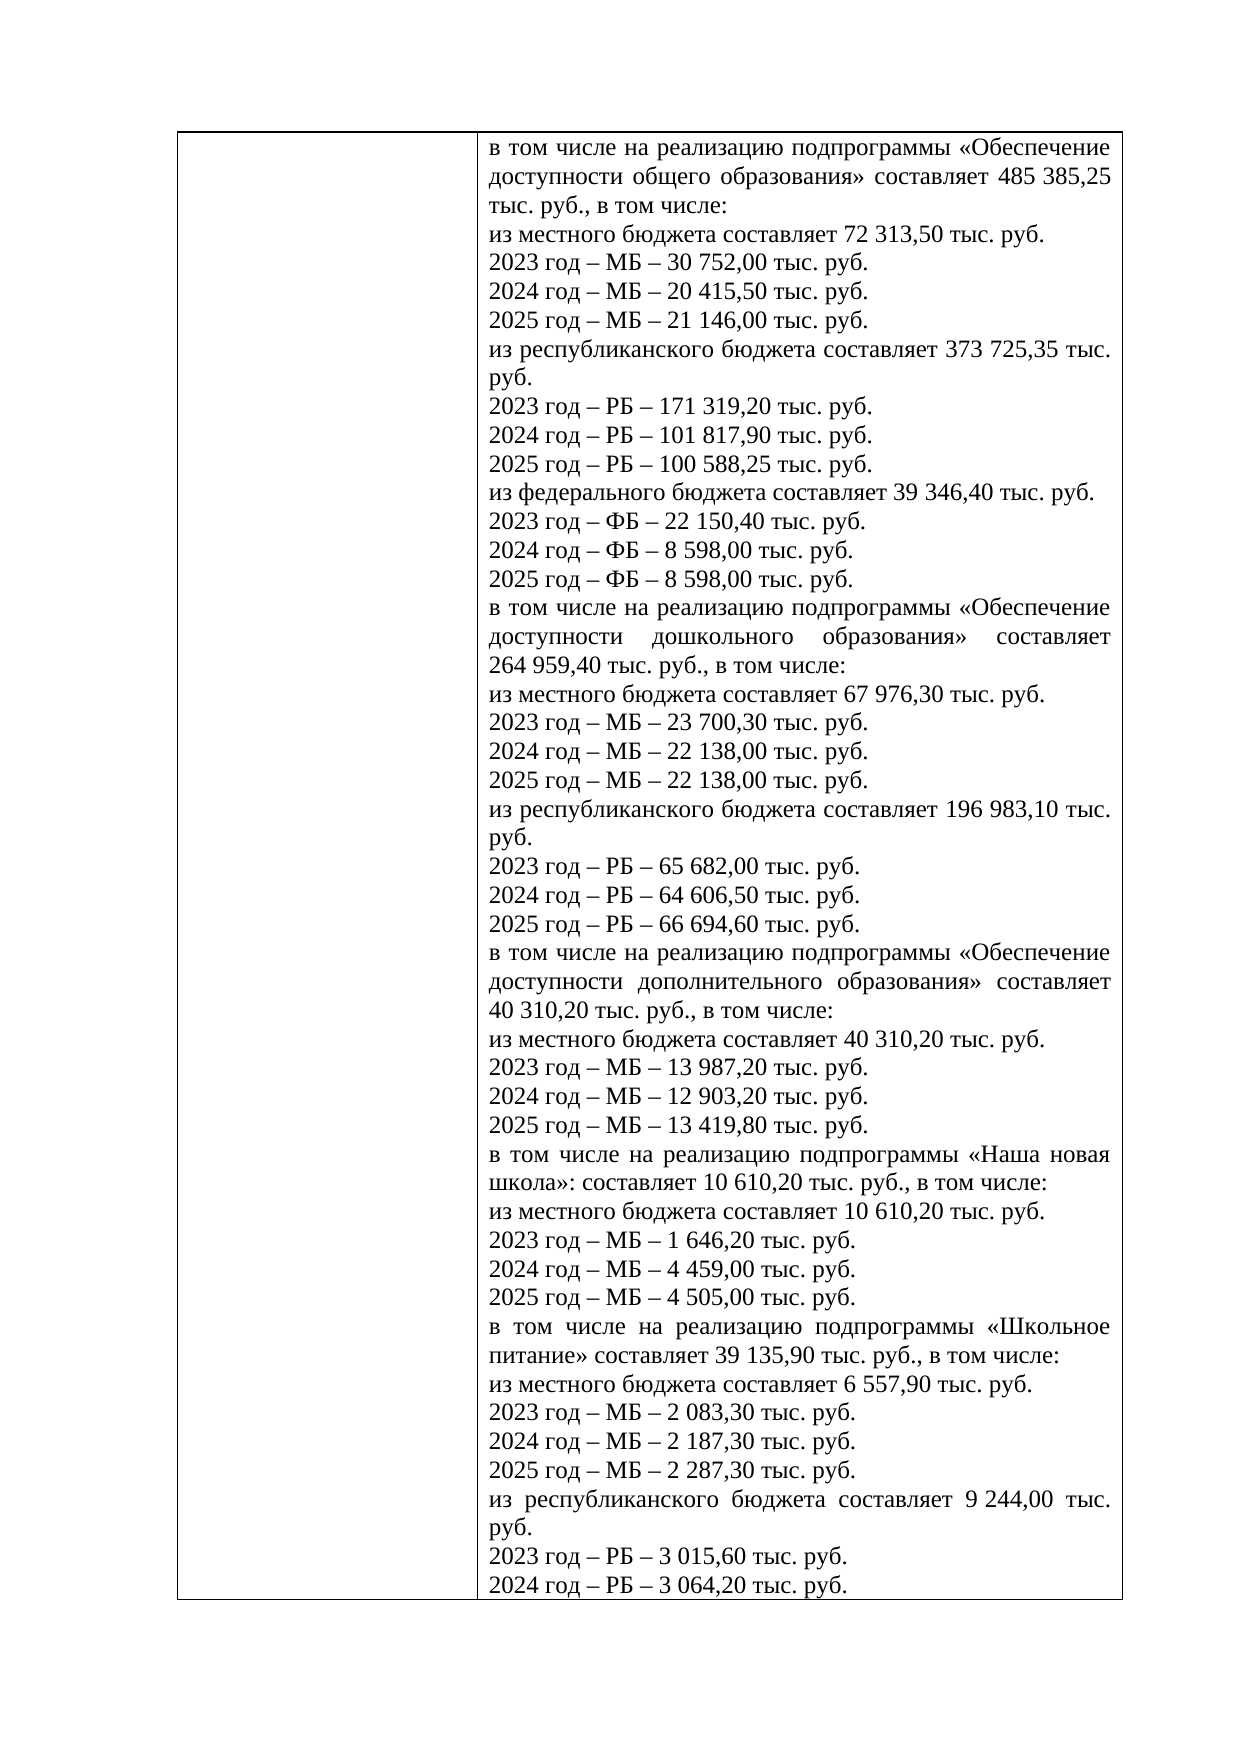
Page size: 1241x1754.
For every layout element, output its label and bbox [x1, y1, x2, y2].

table_header [478, 133, 1122, 1599]
table_header [178, 133, 477, 1599]
